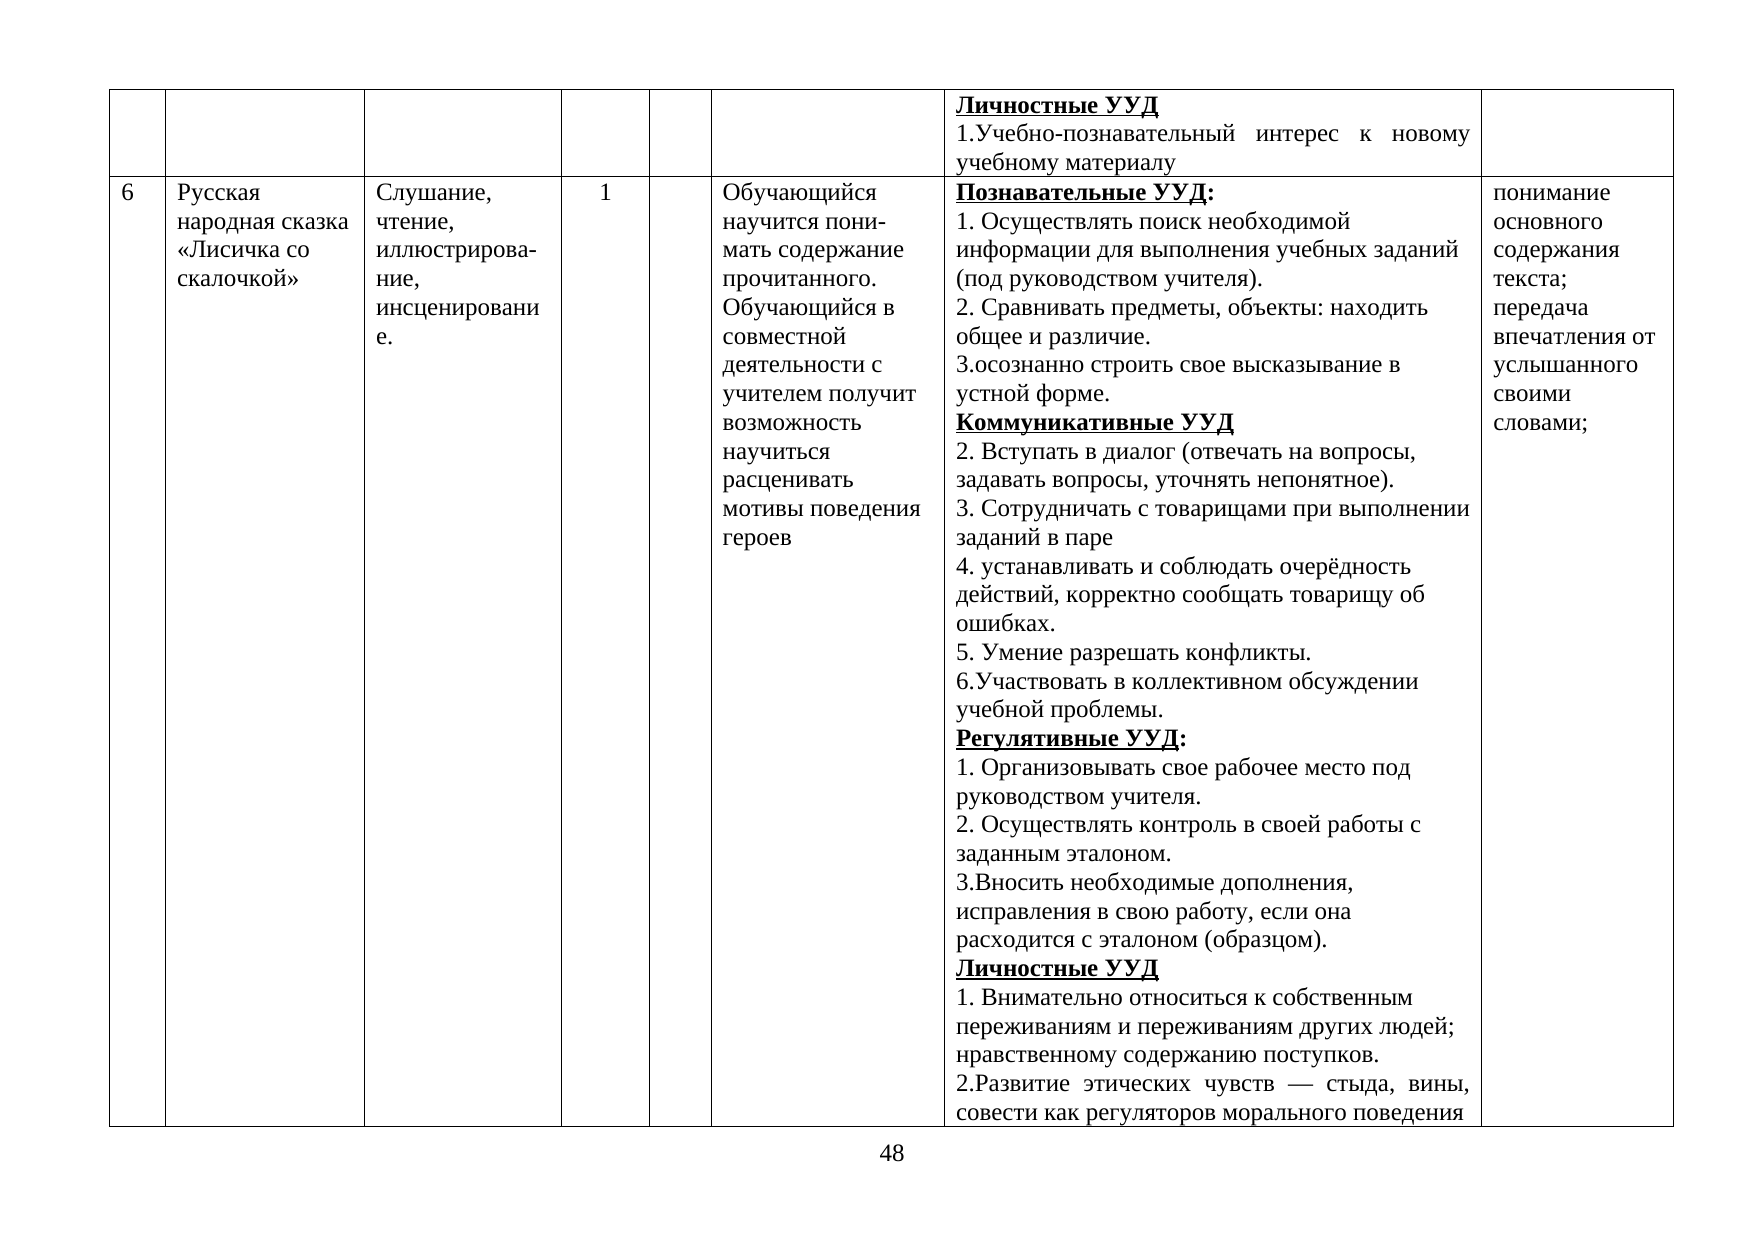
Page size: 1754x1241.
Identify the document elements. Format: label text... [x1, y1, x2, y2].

table_cell [650, 90, 711, 176]
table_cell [166, 90, 364, 176]
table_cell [365, 90, 561, 176]
table_cell 1 [562, 177, 649, 1126]
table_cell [712, 90, 944, 176]
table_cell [945, 90, 1481, 176]
table_cell Слушание, чтение, иллюстрирова-ние, инсценирование. [365, 177, 561, 1126]
table_cell 1 [562, 90, 649, 176]
table_cell [650, 177, 711, 1126]
table_cell понимание основного содержания текста; передача впечатления от услышанного своими словами; [1482, 177, 1673, 1126]
table_cell 6 [110, 177, 165, 1126]
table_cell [1482, 90, 1673, 176]
table_cell 5 [110, 90, 165, 176]
table_cell Обучающийся научится пони-мать содержание прочитанного. Обучающийся в совместной деятельности с учителем получит возможность научиться расценивать мотивы поведения героев [712, 177, 944, 1126]
table_cell Познавательные УУД: 1. Осуществлять поиск необходимой информации для выполнения учебных заданий (под руководством учителя). 2. Сравнивать предметы, объекты: находить общее и различие. 3.осознанно строить свое высказывание в устной форме. Коммуникативные УУД 2. Вступать в диалог (отвечать на вопросы, задавать вопросы, уточнять непонятное). 3. Сотрудничать с товарищами при выполнении заданий в паре 4. устанавливать и соблюдать очерёдность действий, корректно сообщать товарищу об ошибках. 5. Умение разрешать конфликты. 6.Участвовать в коллективном обсуждении учебной проблемы. Регулятивные УУД: 1. Организовывать свое рабочее место под руководством учителя. 2. Осуществлять контроль в своей работы с заданным эталоном. 3.Вносить необходимые дополнения, исправления в свою работу, если она расходится с эталоном (образцом). Личностные УУД 1. Внимательно относиться к собственным переживаниям и переживаниям других людей; нравственному содержанию поступков. 2.Развитие этических чувств — стыда, вины, совести как регуляторов морального поведения [945, 177, 1481, 1126]
table_cell Русская народная сказка «Лисичка со скалочкой» [166, 177, 364, 1126]
